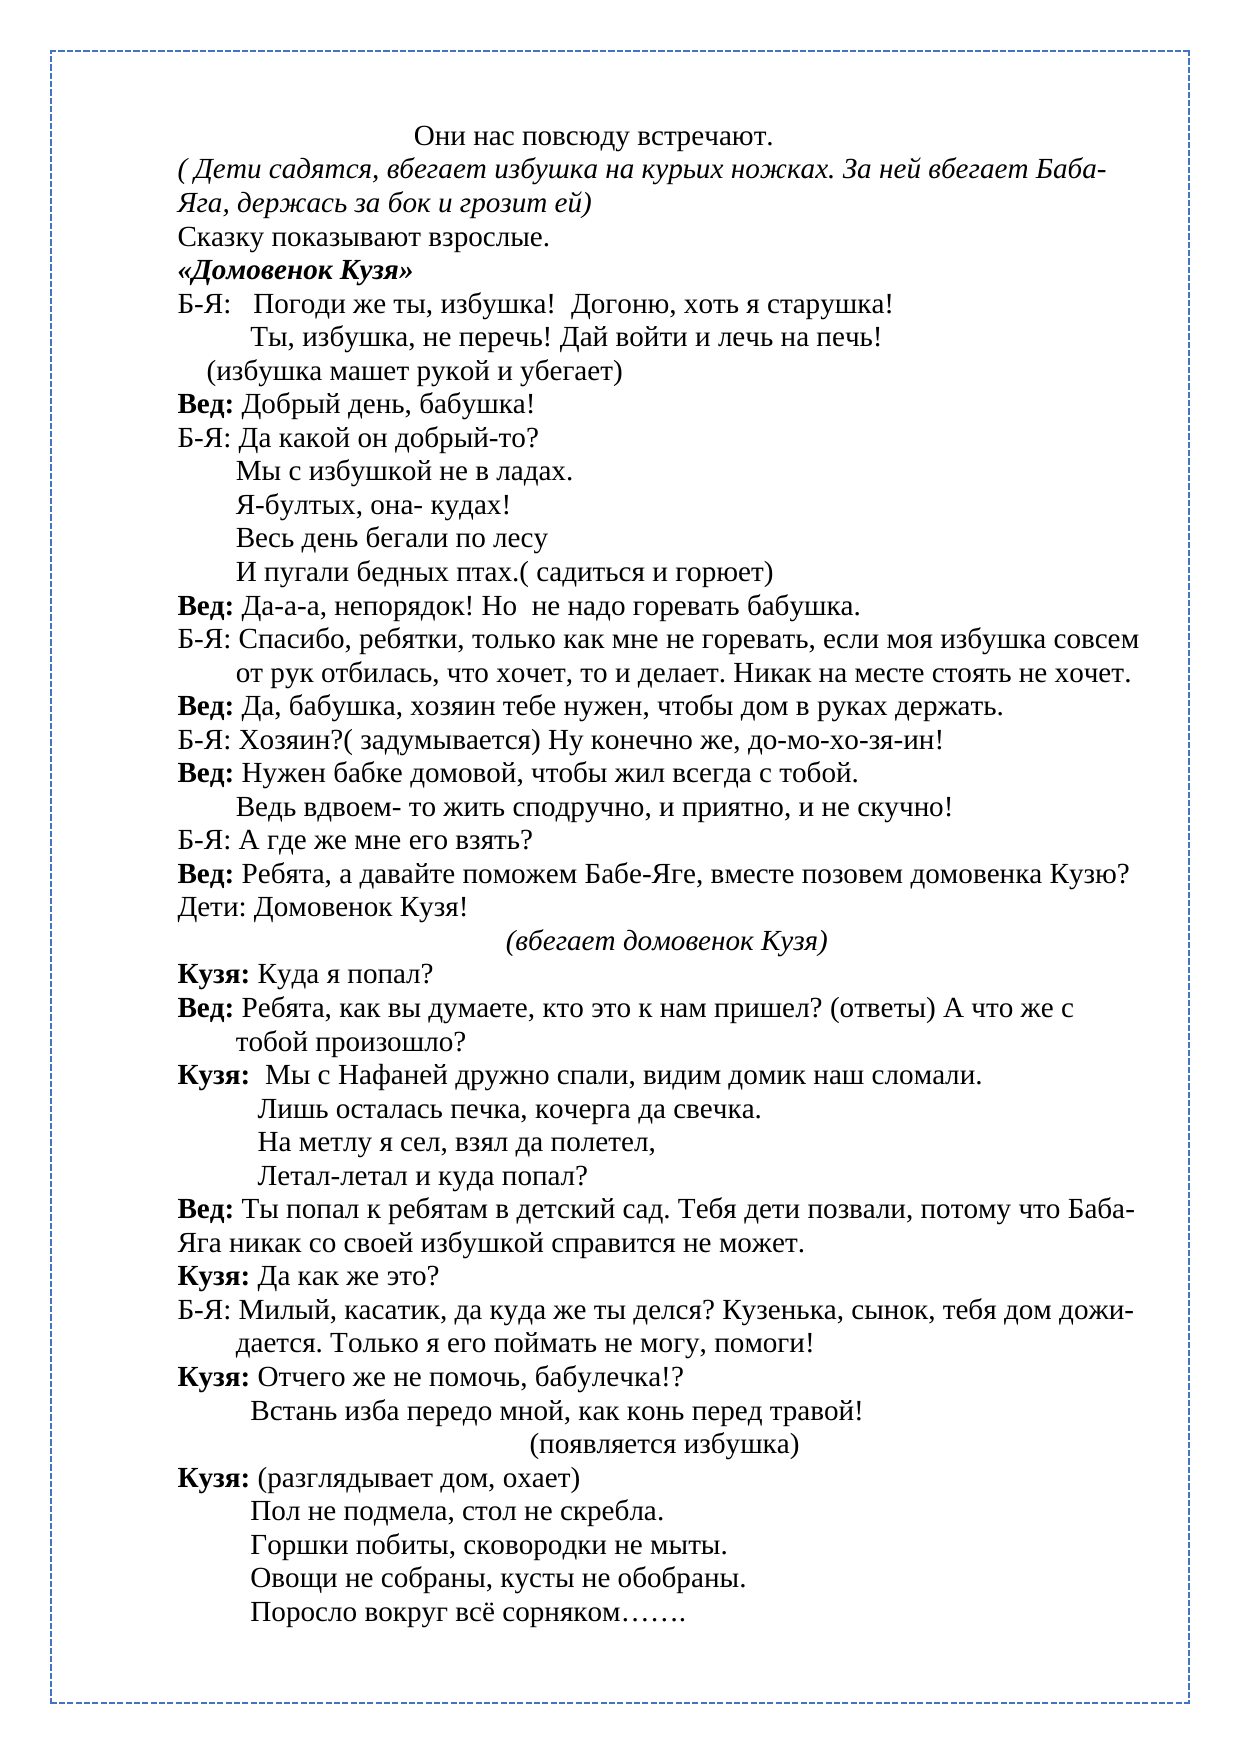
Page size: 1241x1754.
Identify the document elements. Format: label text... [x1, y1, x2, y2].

text Летал-летал и куда попал? [177, 1158, 1152, 1191]
text Лишь осталась печка, кочерга да свечка. [177, 1091, 1152, 1124]
text И пугали бедных птах.( садиться и горюет) [177, 554, 1152, 588]
text Кузя: Отчего же не помочь, бабулечка!? [177, 1359, 1152, 1393]
text Б-Я: Милый, касатик, да куда же ты делся? Кузенька, сынок, тебя дом дожи- [177, 1292, 1152, 1326]
text Вед: Нужен бабке домовой, чтобы жил всегда с тобой. [177, 755, 1152, 789]
text Сказку показывают взрослые. [177, 219, 1152, 252]
text Горшки побиты, сковородки не мыты. [177, 1527, 1152, 1560]
text Ведь вдвоем- то жить сподручно, и приятно, и не скучно! [177, 789, 1152, 822]
text Ты, избушка, не перечь! Дай войти и лечь на печь! [177, 319, 1152, 353]
text Б-Я: Да какой он добрый-то? [177, 420, 1152, 453]
text от рук отбилась, что хочет, то и делает. Никак на месте стоять не хочет. [177, 655, 1152, 688]
text Овощи не собраны, кусты не обобраны. [177, 1560, 1152, 1594]
text Вед: Ребята, как вы думаете, кто это к нам пришел? (ответы) А что же с [177, 990, 1152, 1024]
text Я-бултых, она- кудах! [177, 487, 1152, 521]
text Поросло вокруг всё сорняком……. [177, 1594, 1152, 1627]
text (появляется избушка) [177, 1426, 1152, 1460]
text Б-Я: Спасибо, ребятки, только как мне не горевать, если моя избушка совсем [177, 621, 1152, 655]
text (вбегает домовенок Кузя) [177, 923, 1152, 957]
text Кузя: (разглядывает дом, охает) [177, 1460, 1152, 1493]
text Вед: Ребята, а давайте поможем Бабе-Яге, вместе позовем домовенка Кузю? [177, 856, 1152, 889]
text Они нас повсюду встречают. [177, 118, 1152, 152]
text Вед: Ты попал к ребятам в детский сад. Тебя дети позвали, потому что Баба-Яга никак со своей избушкой справится не может. [177, 1191, 1152, 1258]
text Дети: Домовенок Кузя! [177, 889, 1152, 923]
text тобой произошло? [177, 1024, 1152, 1057]
text Мы с избушкой не в ладах. [177, 453, 1152, 487]
text Вед: Да-а-а, непорядок! Но не надо горевать бабушка. [177, 588, 1152, 621]
text «Домовенок Кузя» [177, 252, 1152, 286]
text Вед: Да, бабушка, хозяин тебе нужен, чтобы дом в руках держать. [177, 688, 1152, 722]
text Кузя: Куда я попал? [177, 957, 1152, 990]
text Встань изба передо мной, как конь перед травой! [177, 1393, 1152, 1426]
text Б-Я: Хозяин?( задумывается) Ну конечно же, до-мо-хо-зя-ин! [177, 722, 1152, 755]
text Кузя: Да как же это? [177, 1258, 1152, 1292]
text дается. Только я его поймать не могу, помоги! [177, 1326, 1152, 1359]
text Кузя: Мы с Нафаней дружно спали, видим домик наш сломали. [177, 1057, 1152, 1091]
text Пол не подмела, стол не скребла. [177, 1493, 1152, 1527]
text Б-Я: Погоди же ты, избушка! Догоню, хоть я старушка! [177, 286, 1152, 319]
text Вед: Добрый день, бабушка! [177, 386, 1152, 420]
text На метлу я сел, взял да полетел, [177, 1124, 1152, 1158]
text Весь день бегали по лесу [177, 521, 1152, 554]
text (избушка машет рукой и убегает) [177, 353, 1152, 386]
text Б-Я: А где же мне его взять? [177, 822, 1152, 856]
text ( Дети садятся, вбегает избушка на курьих ножках. За ней вбегает Баба-Яга, держась за бок и грозит ей) [177, 152, 1152, 219]
